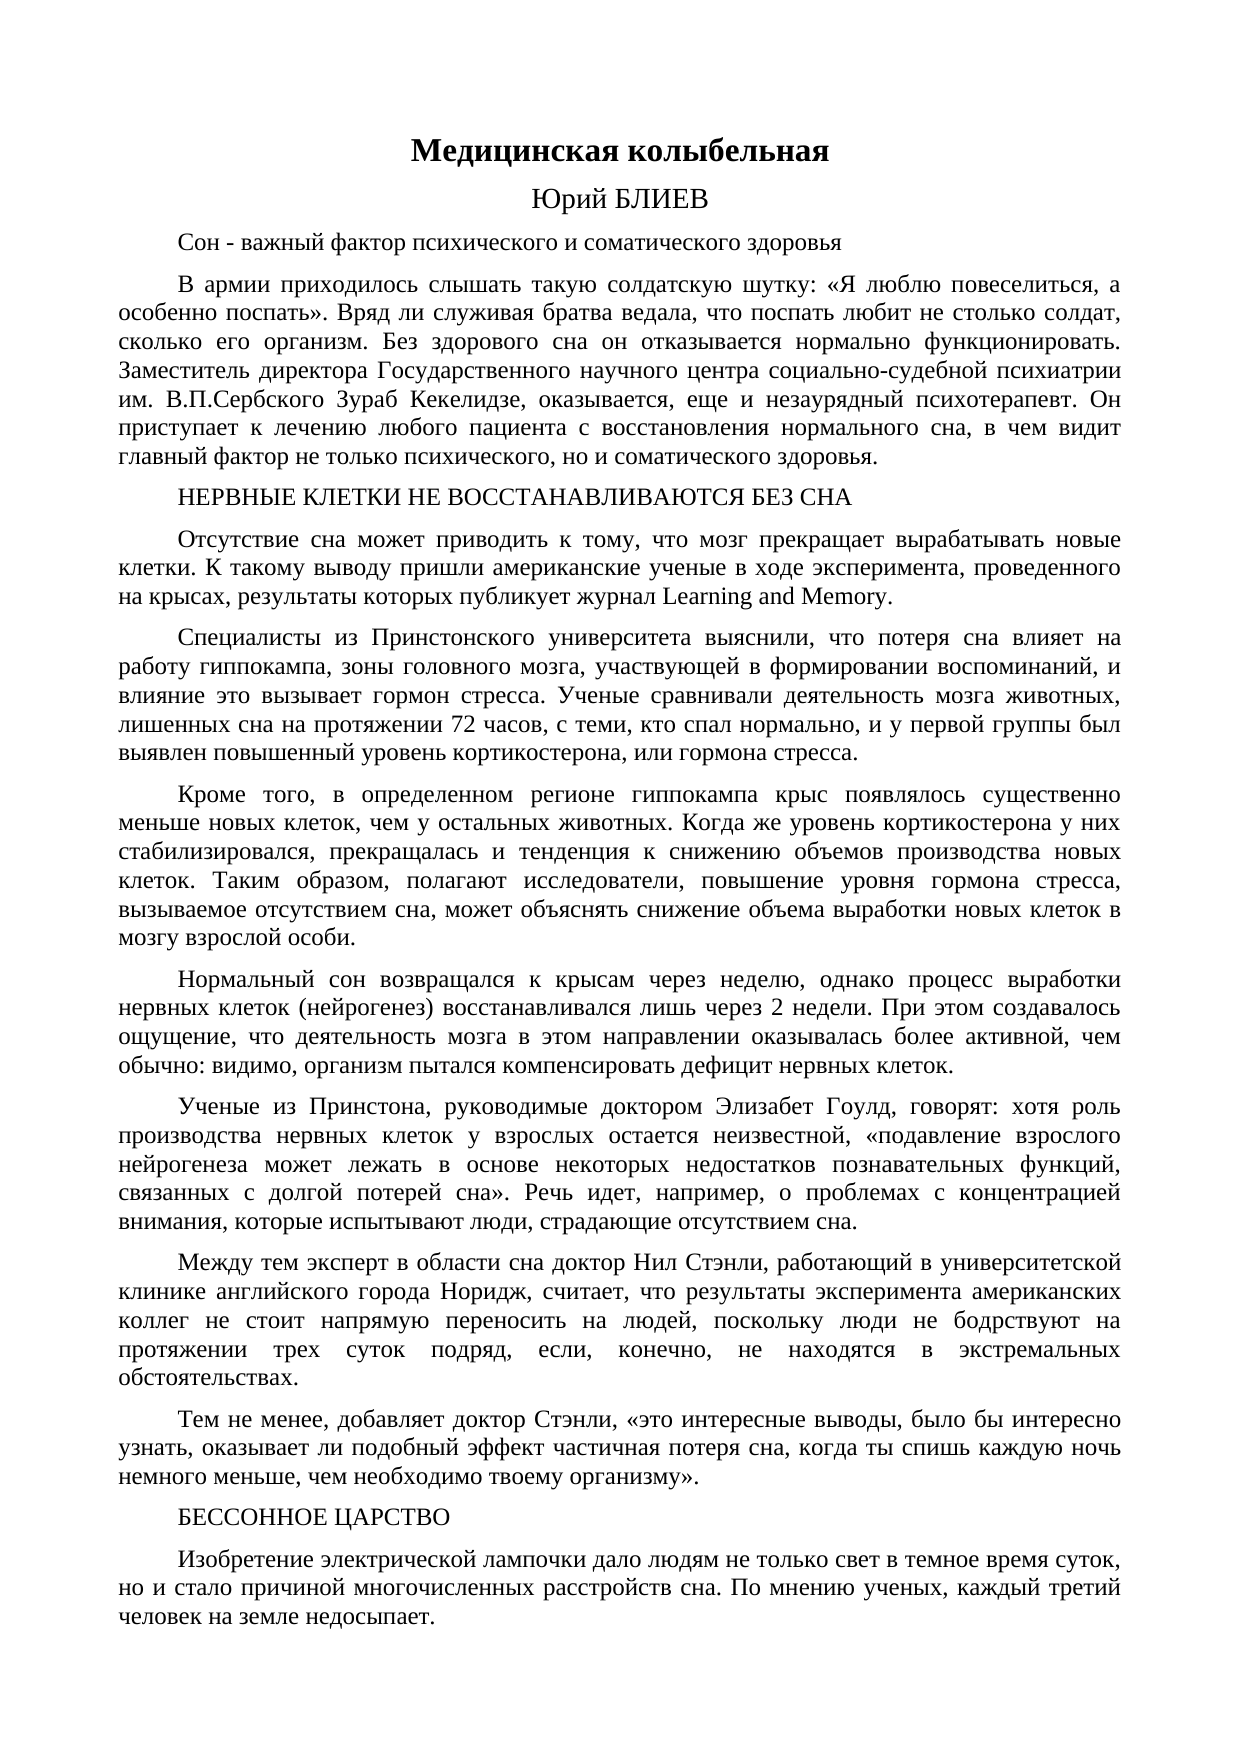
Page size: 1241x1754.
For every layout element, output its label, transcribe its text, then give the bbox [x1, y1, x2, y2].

text Специалисты из Принстонского университета выяснили, что потеря сна влияет на работу гиппокампа, зоны головного мозга, участвующей в формировании воспоминаний, и влияние это вызывает гормон стресса. Ученые сравнивали деятельность мозга животных, лишенных сна на протяжении 72 часов, с теми, кто спал нормально, и у первой группы был выявлен повышенный уровень кортикостерона, или гормона стресса. [118, 622, 1122, 766]
text Изобретение электрической лампочки дало людям не только свет в темное время суток, но и стало причиной многочисленных расстройств сна. По мнению ученых, каждый третий человек на земле недосыпает. [118, 1544, 1122, 1630]
text Отсутствие сна может приводить к тому, что мозг прекращает вырабатывать новые клетки. К такому выводу пришли американские ученые в ходе эксперимента, проведенного на крысах, результаты которых публикует журнал Learning and Memory. [118, 524, 1122, 610]
text Ученые из Принстона, руководимые доктором Элизабет Гоулд, говорят: хотя роль производства нервных клеток у взрослых остается неизвестной, «подавление взрослого нейрогенеза может лежать в основе некоторых недостатков познавательных функций, связанных с долгой потерей сна». Речь идет, например, о проблемах с концентрацией внимания, которые испытывают люди, страдающие отсутствием сна. [118, 1091, 1122, 1235]
text Сон - важный фактор психического и соматического здоровья [118, 227, 1122, 256]
text В армии приходилось слышать такую солдатскую шутку: «Я люблю повеселиться, а особенно поспать». Вряд ли служивая братва ведала, что поспать любит не столько солдат, сколько его организм. Без здорового сна он отказывается нормально функционировать. Заместитель директора Государственного научного центра социально-судебной психиатрии им. В.П.Сербского Зураб Кекелидзе, оказывается, еще и незаурядный психотерапевт. Он приступает к лечению любого пациента с восстановления нормального сна, в чем видит главный фактор не только психического, но и соматического здоровья. [118, 269, 1122, 470]
text Кроме того, в определенном регионе гиппокампа крыс появлялось существенно меньше новых клеток, чем у остальных животных. Когда же уровень кортикостерона у них стабилизировался, прекращалась и тенденция к снижению объемов производства новых клеток. Таким образом, полагают исследователи, повышение уровня гормона стресса, вызываемое отсутствием сна, может объяснять снижение объема выработки новых клеток в мозгу взрослой особи. [118, 779, 1122, 951]
text БЕССОННОЕ ЦАРСТВО [118, 1502, 1122, 1531]
text НЕРВНЫЕ КЛЕТКИ НЕ ВОССТАНАВЛИВАЮТСЯ БЕЗ СНА [118, 482, 1122, 511]
text Между тем эксперт в области сна доктор Нил Стэнли, работающий в университетской клинике английского города Норидж, считает, что результаты эксперимента американских коллег не стоит напрямую переносить на людей, поскольку люди не бодрствуют на протяжении трех суток подряд, если, конечно, не находятся в экстремальных обстоятельствах. [118, 1247, 1122, 1391]
text Медицинская колыбельная [118, 131, 1122, 169]
text Нормальный сон возвращался к крысам через неделю, однако процесс выработки нервных клеток (нейрогенез) восстанавливался лишь через 2 недели. При этом создавалось ощущение, что деятельность мозга в этом направлении оказывалась более активной, чем обычно: видимо, организм пытался компенсировать дефицит нервных клеток. [118, 964, 1122, 1079]
text Юрий БЛИЕВ [118, 181, 1122, 215]
text Тем не менее, добавляет доктор Стэнли, «это интересные выводы, было бы интересно узнать, оказывает ли подобный эффект частичная потеря сна, когда ты спишь каждую ночь немного меньше, чем необходимо твоему организму». [118, 1404, 1122, 1490]
